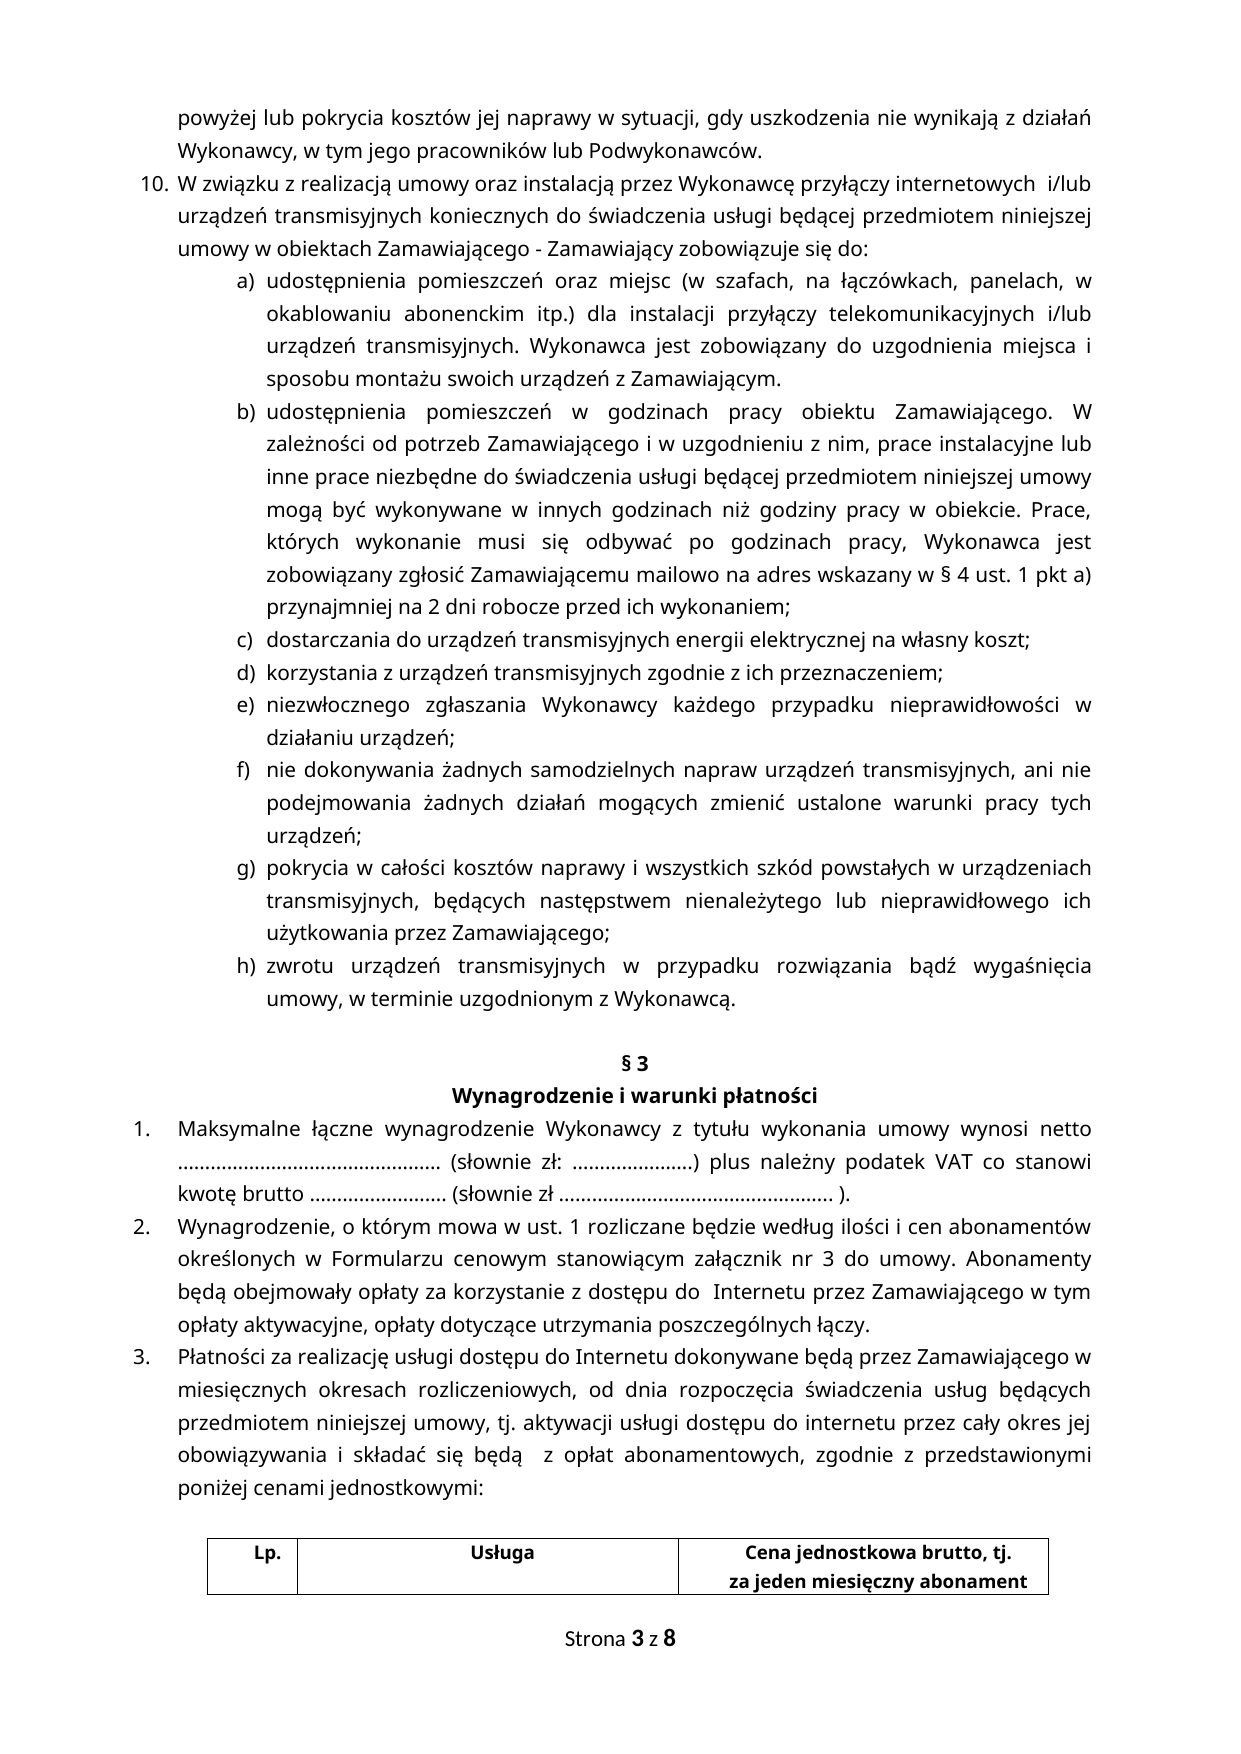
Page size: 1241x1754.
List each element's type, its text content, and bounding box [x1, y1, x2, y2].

list zwrotu urządzeń transmisyjnych w przypadku rozwiązania bądź wygaśnięcia umowy, w terminie uzgodnionym z Wykonawcą. [236, 951, 1093, 1012]
list dostarczania do urządzeń transmisyjnych energii elektrycznej na własny koszt; [236, 625, 1093, 653]
list W związku z realizacją umowy oraz instalacją przez Wykonawcę przyłączy internetowych i/lub urządzeń transmisyjnych koniecznych do świadczenia usługi będącej przedmiotem niniejszej umowy w obiektach Zamawiającego - Zamawiający zobowiązuje się do: [140, 169, 1093, 262]
list pokrycia w całości kosztów naprawy i wszystkich szkód powstałych w urządzeniach transmisyjnych, będących następstwem nienależytego lub nieprawidłowego ich użytkowania przez Zamawiającego; [236, 853, 1093, 947]
list Płatności za realizację usługi dostępu do Internetu dokonywane będą przez Zamawiającego w miesięcznych okresach rozliczeniowych, od dnia rozpoczęcia świadczenia usług będących przedmiotem niniejszej umowy, tj. aktywacji usługi dostępu do internetu przez cały okres jej obowiązywania i składać się będą z opłat abonamentowych, zgodnie z przedstawionymi poniżej cenami jednostkowymi: [133, 1342, 1093, 1501]
list korzystania z urządzeń transmisyjnych zgodnie z ich przeznaczeniem; [236, 658, 1093, 686]
list nie dokonywania żadnych samodzielnych napraw urządzeń transmisyjnych, ani nie podejmowania żadnych działań mogących zmienić ustalone warunki pracy tych urządzeń; [236, 756, 1093, 849]
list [140, 103, 1093, 164]
list udostępnienia pomieszczeń oraz miejsc (w szafach, na łączówkach, panelach, w okablowaniu abonenckim itp.) dla instalacji przyłączy telekomunikacyjnych i/lub urządzeń transmisyjnych. Wykonawca jest zobowiązany do uzgodnienia miejsca i sposobu montażu swoich urządzeń z Zamawiającym. [236, 266, 1093, 393]
list Maksymalne łączne wynagrodzenie Wykonawcy z tytułu wykonania umowy wynosi netto ………………………………………… (słownie zł: ………………….) plus należny podatek VAT co stanowi kwotę brutto ……………………. (słownie zł ………………………………………….. ). [133, 1114, 1093, 1208]
table_header Lp. [208, 1539, 297, 1594]
table_header Usługa [298, 1539, 678, 1594]
text Wynagrodzenie i warunki płatności [177, 1082, 1093, 1110]
text § 3 [177, 1049, 1093, 1077]
list niezwłocznego zgłaszania Wykonawcy każdego przypadku nieprawidłowości w działaniu urządzeń; [236, 690, 1093, 751]
list udostępnienia pomieszczeń w godzinach pracy obiektu Zamawiającego. W zależności od potrzeb Zamawiającego i w uzgodnieniu z nim, prace instalacyjne lub inne prace niezbędne do świadczenia usługi będącej przedmiotem niniejszej umowy mogą być wykonywane w innych godzinach niż godziny pracy w obiekcie. Prace, których wykonanie musi się odbywać po godzinach pracy, Wykonawca jest zobowiązany zgłosić Zamawiającemu mailowo na adres wskazany w § 4 ust. 1 pkt a) przynajmniej na 2 dni robocze przed ich wykonaniem; [236, 397, 1093, 621]
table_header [679, 1539, 1048, 1594]
list Wynagrodzenie, o którym mowa w ust. 1 rozliczane będzie według ilości i cen abonamentów określonych w Formularzu cenowym stanowiącym załącznik nr 3 do umowy. Abonamenty będą obejmowały opłaty za korzystanie z dostępu do Internetu przez Zamawiającego w tym opłaty aktywacyjne, opłaty dotyczące utrzymania poszczególnych łączy. [133, 1212, 1093, 1338]
